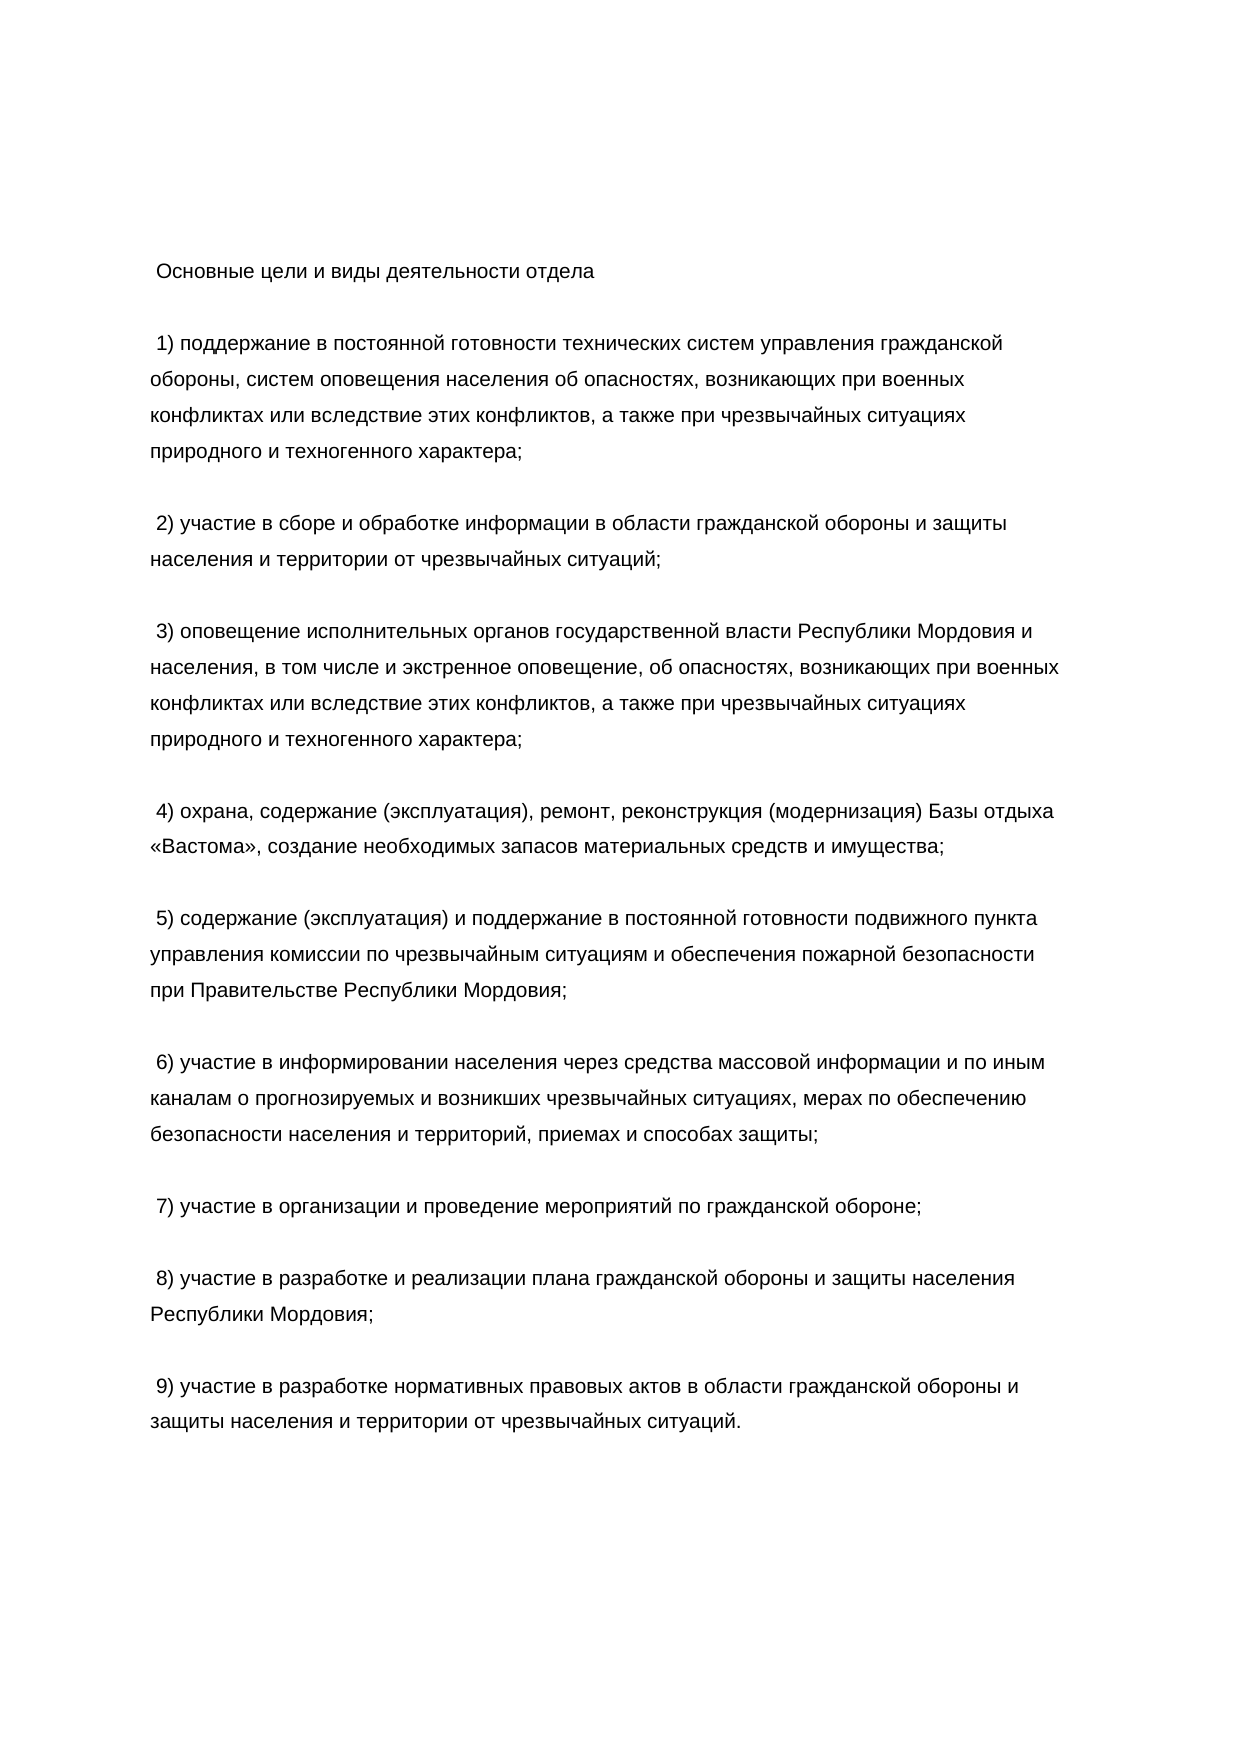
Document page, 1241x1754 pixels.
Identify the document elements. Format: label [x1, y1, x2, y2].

table_cell [140, 150, 1078, 1577]
